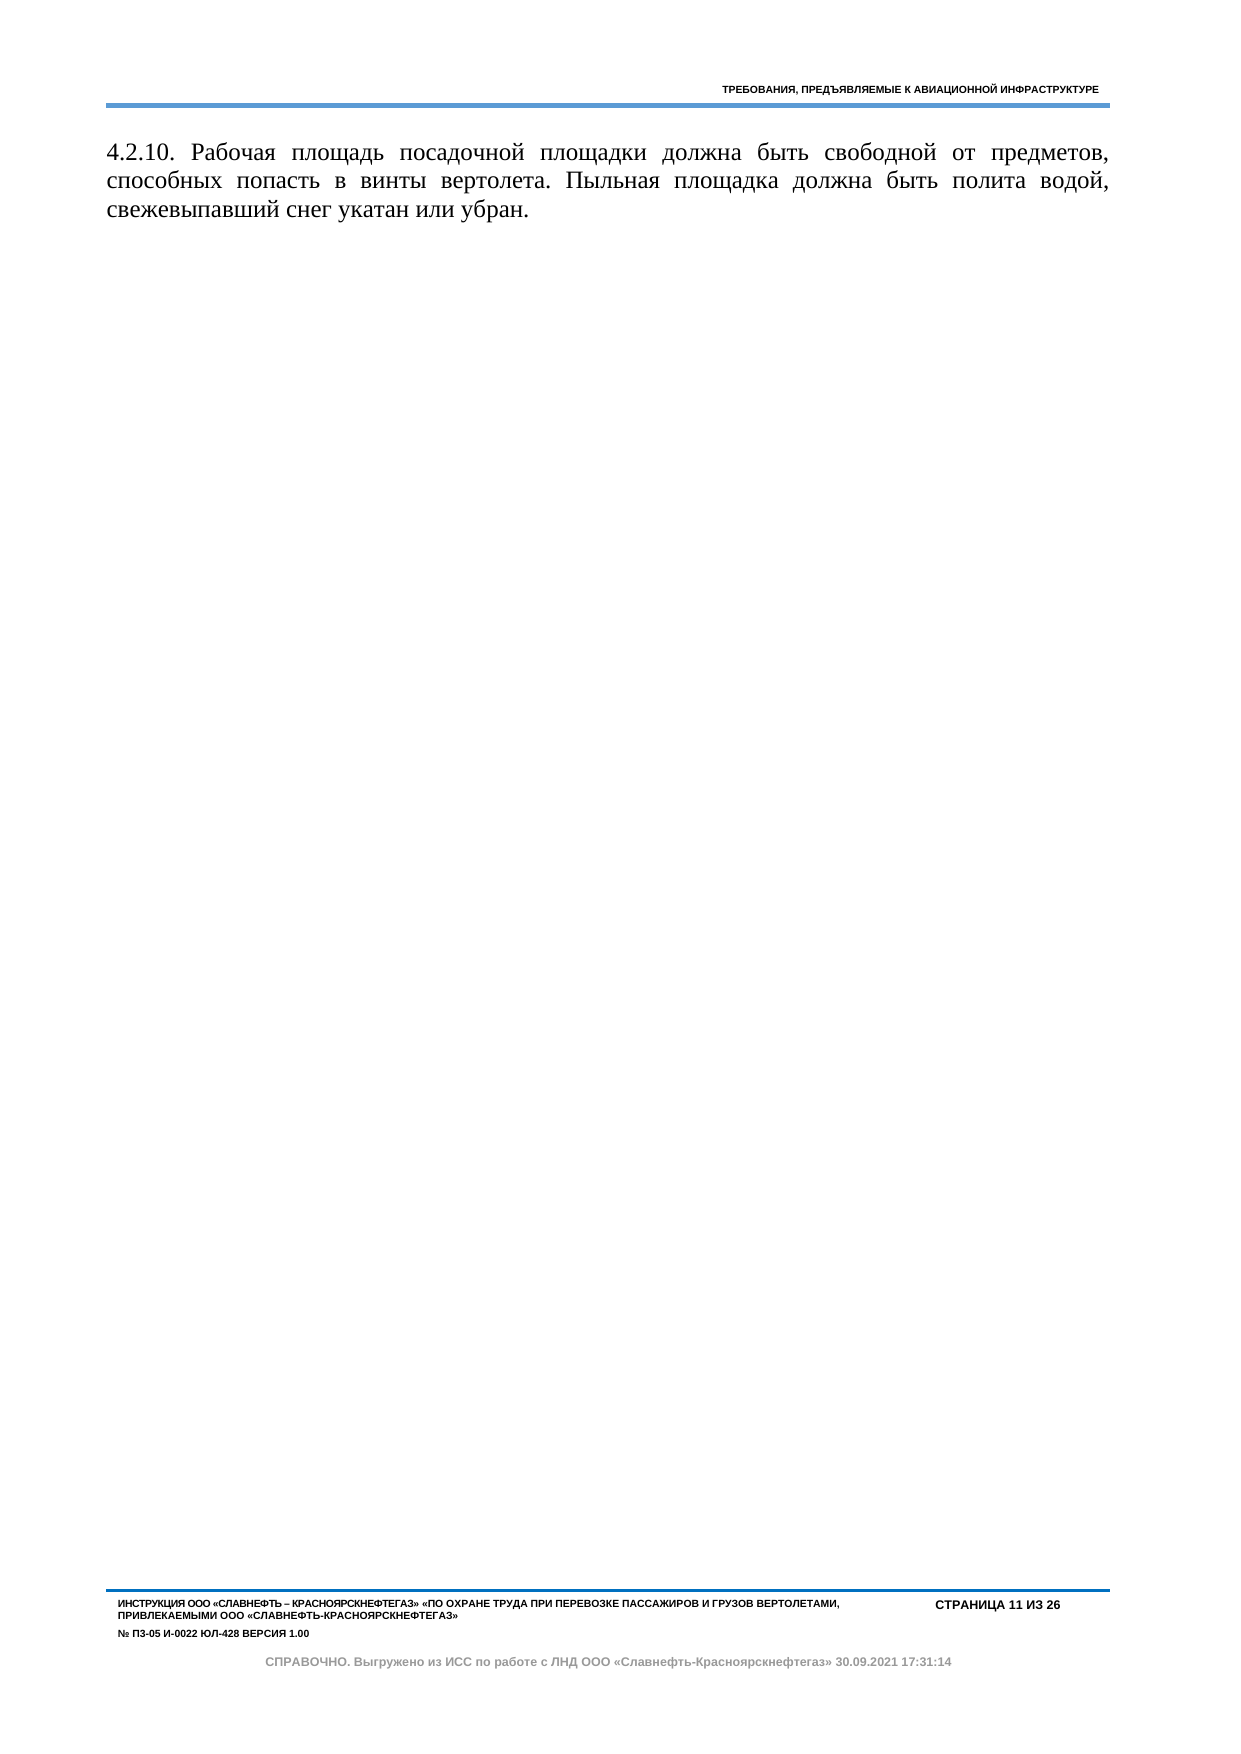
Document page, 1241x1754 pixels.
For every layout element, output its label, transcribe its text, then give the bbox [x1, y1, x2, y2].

text 4.2.10. Рабочая площадь посадочной площадки должна быть свободной от предметов, способных попасть в винты вертолета. Пыльная площадка должна быть полита водой, свежевыпавший снег укатан или убран. [106, 137, 1110, 223]
